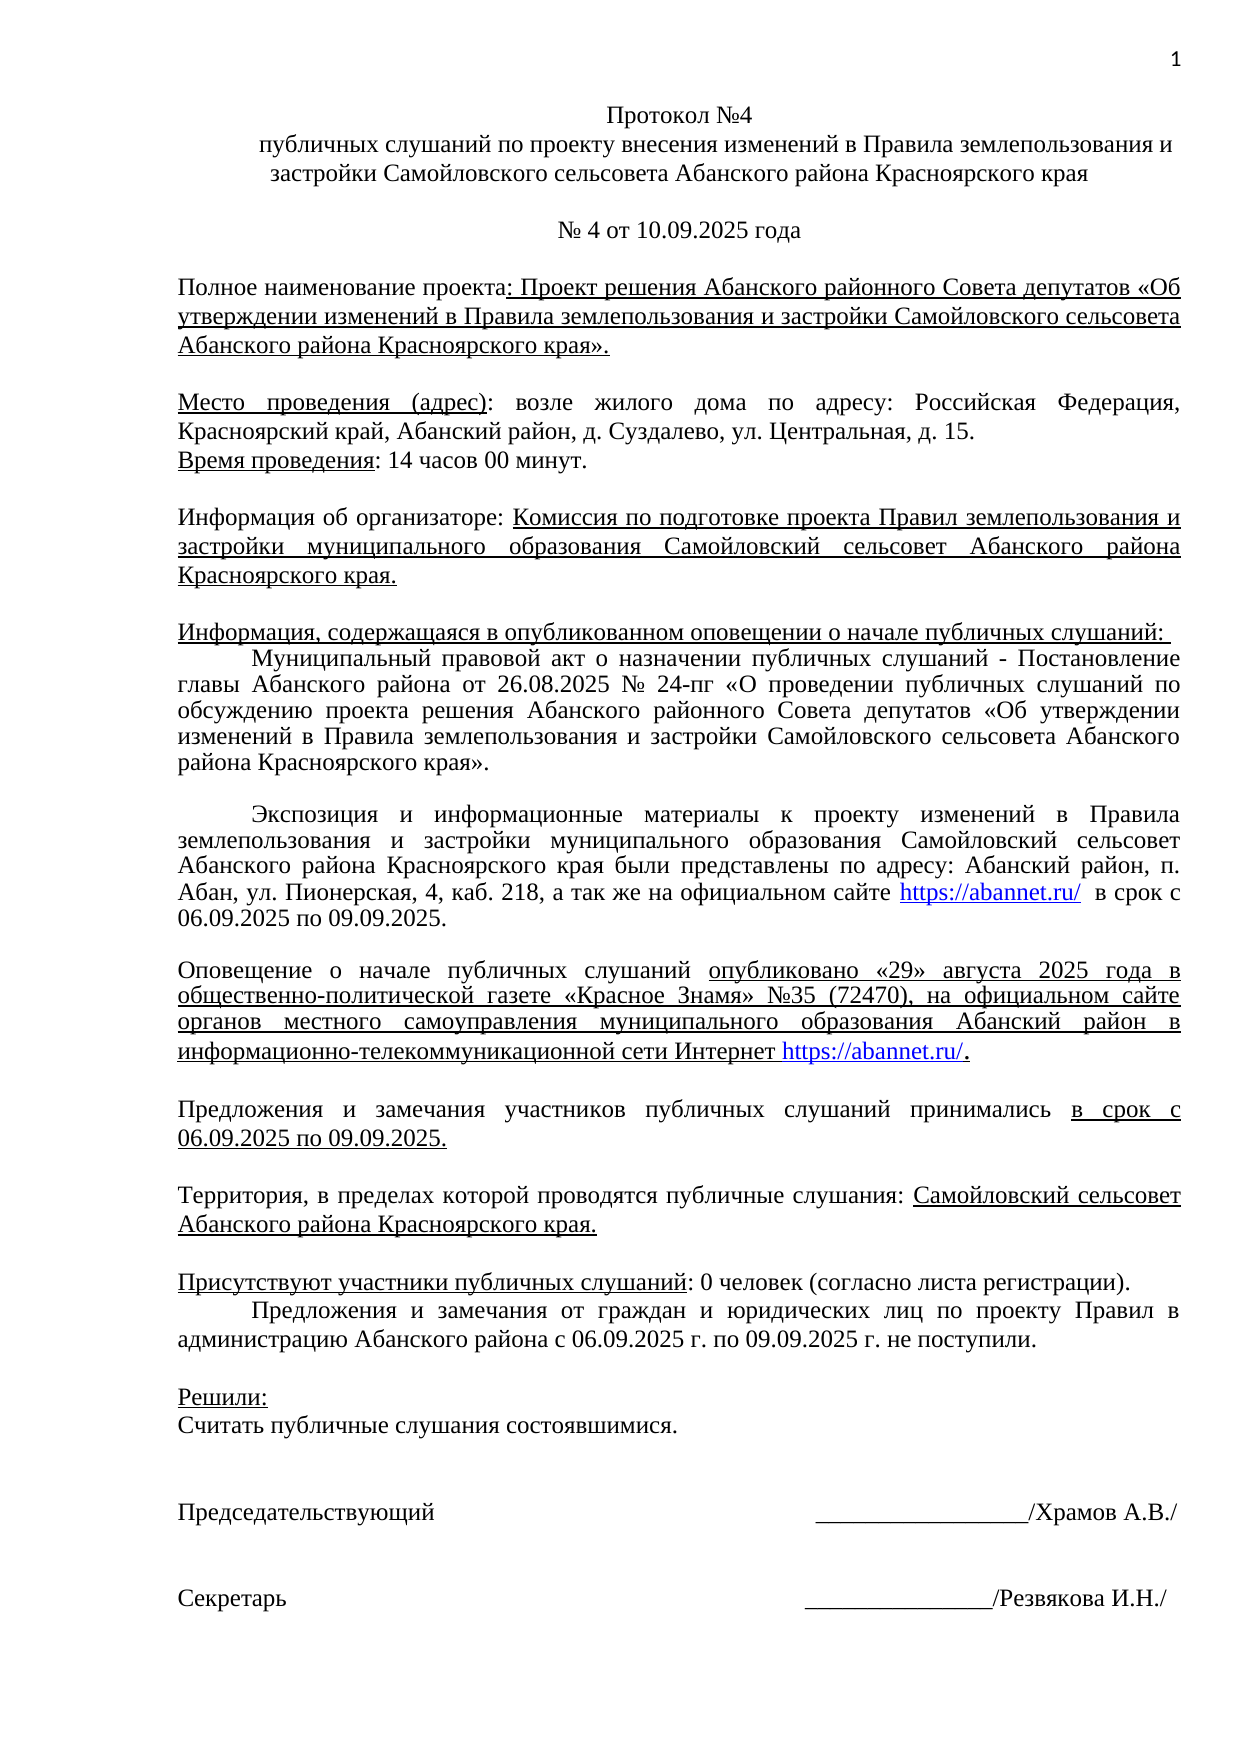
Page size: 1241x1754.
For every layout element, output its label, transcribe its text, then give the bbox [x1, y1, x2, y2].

text Протокол №4 [177, 100, 1181, 129]
text публичных слушаний по проекту внесения изменений в Правила землепользования и застройки Самойловского сельсовета Абанского района Красноярского края [177, 129, 1181, 187]
text Информация об организаторе: Комиссия по подготовке проекта Правил землепользования и застройки муниципального образования Самойловский сельсовет Абанского района Красноярского края. [177, 557, 1181, 589]
text Решили: [177, 1382, 1181, 1410]
text Время проведения: 14 часов 00 минут. [177, 445, 1181, 474]
list Оповещение о начале публичных слушаний опубликовано «29» августа 2025 года в общественно-политической газете «Красное Знамя» №35 (72470), на официальном сайте органов местного самоуправления муниципального образования Абанский район в информационно-телекоммуникационной сети Интернет https://abannet.ru/. [177, 957, 1181, 1005]
text Секретарь _______________/Резвякова И.Н./ [177, 1583, 1181, 1612]
text Место проведения (адрес): возле жилого дома по адресу: Российская Федерация, Красноярский край, Абанский район, д. Суздалево, ул. Центральная, д. 15. [177, 387, 1181, 445]
text Предложения и замечания от граждан и юридических лиц по проекту Правил в администрацию Абанского района с 06.09.2025 г. по 09.09.2025 г. не поступили. [177, 1295, 1181, 1353]
text Территория, в пределах которой проводятся публичные слушания: Самойловский сельсовет Абанского района Красноярского края. [177, 1180, 1181, 1238]
text Полное наименование проекта: Проект решения Абанского районного Совета депутатов «Об утверждении изменений в Правила землепользования и застройки Самойловского сельсовета Абанского района Красноярского края». [177, 328, 1181, 359]
text Информация об организаторе: Комиссия по подготовке проекта Правил землепользования и застройки муниципального образования Самойловский сельсовет Абанского района Красноярского края. [177, 502, 1181, 556]
list Оповещение о начале публичных слушаний опубликовано «29» августа 2025 года в общественно-политической газете «Красное Знамя» №35 (72470), на официальном сайте органов местного самоуправления муниципального образования Абанский район в информационно-телекоммуникационной сети Интернет https://abannet.ru/. [177, 1006, 1181, 1031]
text Информация, содержащаяся в опубликованном оповещении о начале публичных слушаний: [177, 617, 1181, 646]
text Считать публичные слушания состоявшимися. [177, 1410, 1181, 1439]
text Муниципальный правовой акт о назначении публичных слушаний - Постановление главы Абанского района от 26.08.2025 № 24-пг «О проведении публичных слушаний по обсуждению проекта решения Абанского районного Совета депутатов «Об утверждении изменений в Правила землепользования и застройки Самойловского сельсовета Абанского района Красноярского края». [177, 646, 1181, 776]
list Оповещение о начале публичных слушаний опубликовано «29» августа 2025 года в общественно-политической газете «Красное Знамя» №35 (72470), на официальном сайте органов местного самоуправления муниципального образования Абанский район в информационно-телекоммуникационной сети Интернет https://abannet.ru/. [177, 1032, 1181, 1065]
text № 4 от 10.09.2025 года [177, 215, 1181, 244]
text Экспозиция и информационные материалы к проекту изменений в Правила землепользования и застройки муниципального образования Самойловский сельсовет Абанского района Красноярского края были представлены по адресу: Абанский район, п. Абан, ул. Пионерская, 4, каб. 218, а так же на официальном сайте https://abannet.ru/ в срок с 06.09.2025 по 09.09.2025. [177, 802, 1181, 932]
text Полное наименование проекта: Проект решения Абанского районного Совета депутатов «Об утверждении изменений в Правила землепользования и застройки Самойловского сельсовета Абанского района Красноярского края». [177, 272, 1181, 326]
text Предложения и замечания участников публичных слушаний принимались в срок с 06.09.2025 по 09.09.2025. [177, 1094, 1181, 1152]
text Председательствующий _________________/Храмов А.В./ [177, 1497, 1181, 1525]
text Присутствуют участники публичных слушаний: 0 человек (согласно листа регистрации). [177, 1267, 1181, 1295]
